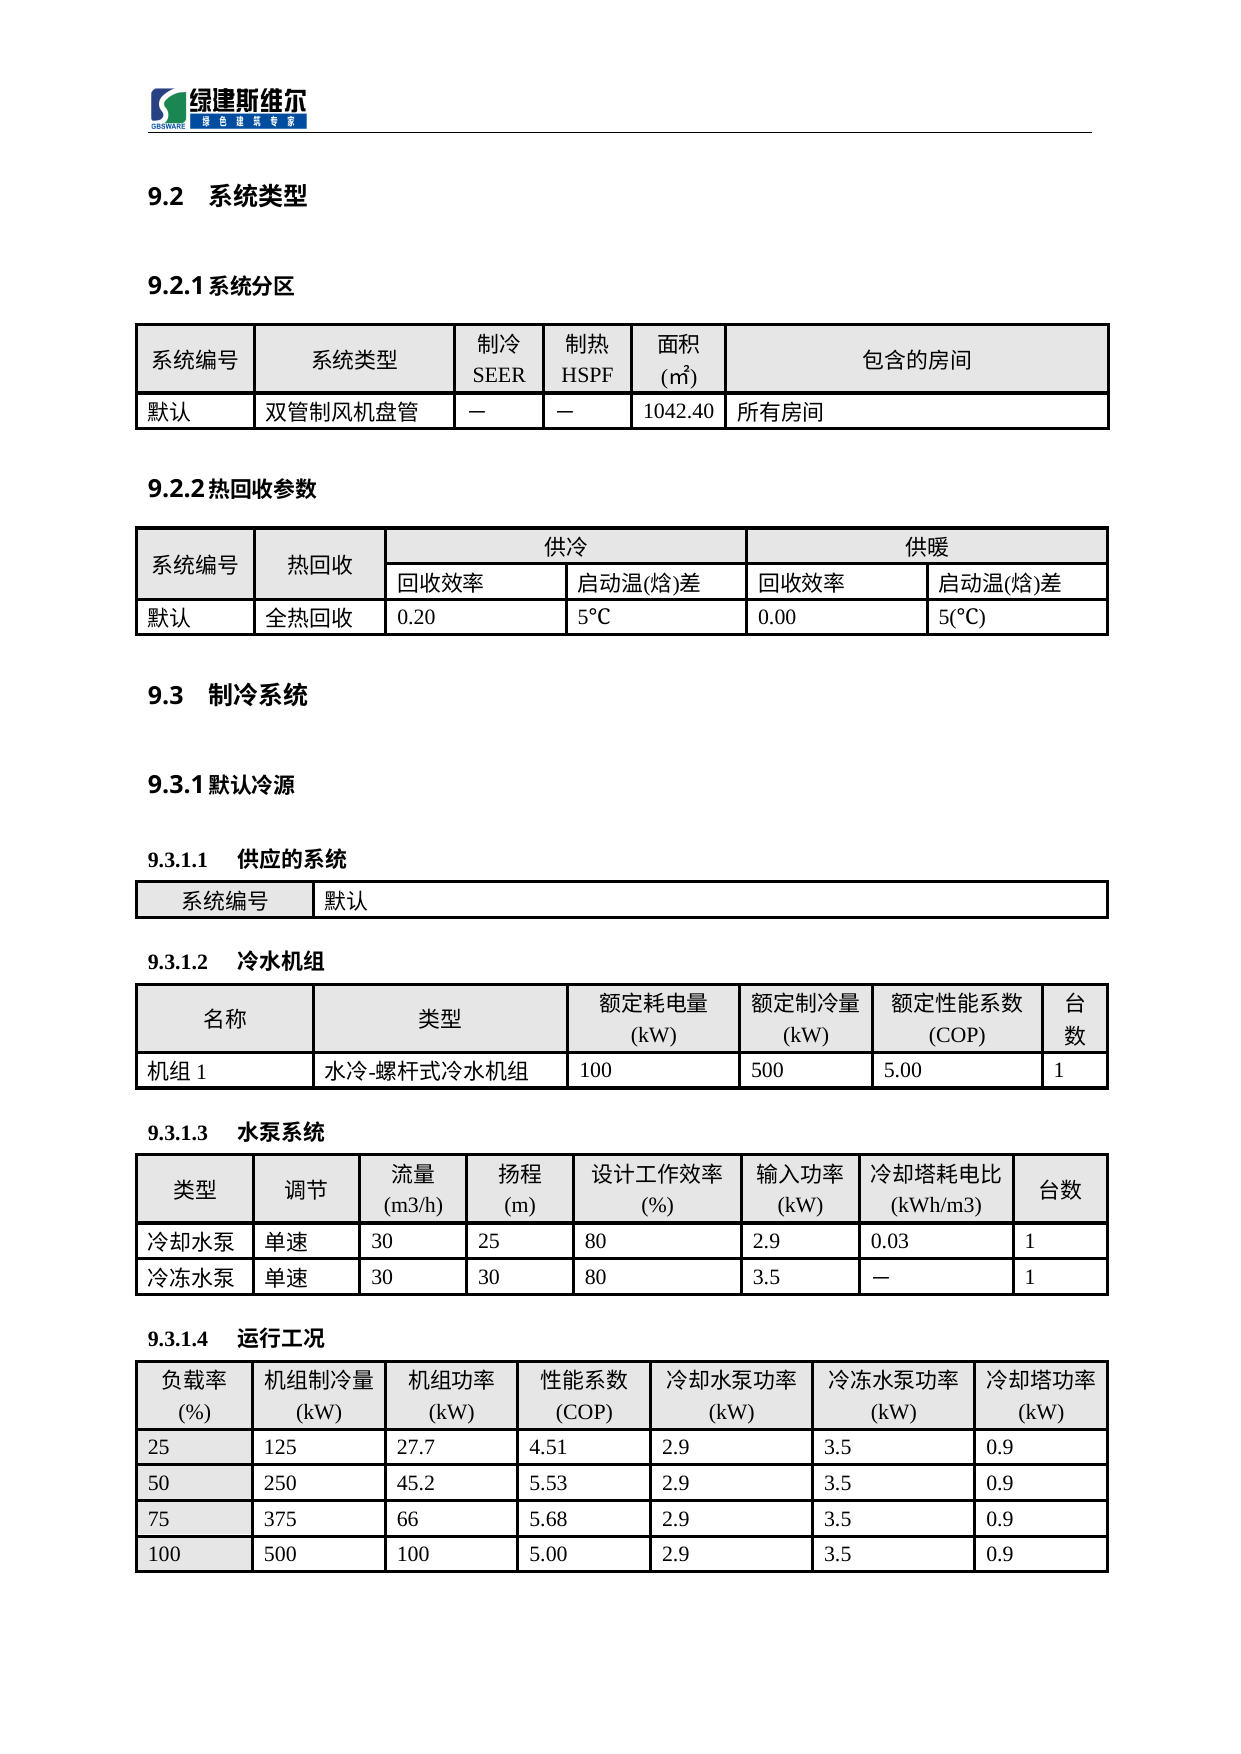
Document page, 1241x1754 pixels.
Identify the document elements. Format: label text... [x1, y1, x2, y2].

table_cell 回收效率 [387, 565, 565, 598]
table_cell 4.51 [519, 1431, 649, 1463]
table_cell 0.20 [387, 601, 565, 633]
table_cell 2.9 [743, 1225, 858, 1257]
table_cell 0.03 [861, 1225, 1012, 1257]
table_header 台数 [1015, 1156, 1106, 1221]
table_header 制冷 SEER [456, 326, 542, 391]
table_cell 冷却水泵 [138, 1225, 252, 1257]
table_cell 0.9 [976, 1538, 1106, 1570]
table_cell 45.2 [387, 1466, 516, 1499]
table_header 输入功率 (kW) [743, 1156, 858, 1221]
table_cell 5(℃) [929, 601, 1106, 633]
table_header 额定性能系数 (COP) [874, 986, 1041, 1051]
table_header 额定制冷量 (kW) [741, 986, 871, 1051]
table_header 额定耗电量 (kW) [569, 986, 738, 1051]
table_header 包含的房间 [727, 326, 1107, 391]
table_cell 单速 [255, 1225, 358, 1257]
table_header 名称 [138, 986, 312, 1051]
table_header 类型 [315, 986, 566, 1051]
table_cell 2.9 [652, 1466, 811, 1499]
table_cell 30 [361, 1225, 465, 1257]
table_cell － [456, 395, 542, 427]
table_cell 1 [1015, 1225, 1106, 1257]
table_header 冷却塔功率 (kW) [976, 1363, 1106, 1428]
table_header 扬程 (m) [468, 1156, 572, 1221]
table_cell 66 [387, 1502, 516, 1534]
subtitle 供应的系统 [148, 841, 1092, 874]
table_cell 3.5 [814, 1538, 973, 1570]
table_header 供暖 [748, 530, 1106, 562]
table_header 制热 HSPF [545, 326, 630, 391]
table_header 冷冻水泵功率 (kW) [814, 1363, 973, 1428]
table_header 面积(㎡) [633, 326, 724, 391]
table_header 冷却水泵功率 (kW) [652, 1363, 811, 1428]
table_header 热回收 [256, 530, 384, 598]
table_cell 80 [575, 1260, 740, 1293]
table_cell 默认 [138, 395, 253, 427]
table_cell 1 [1015, 1260, 1106, 1293]
table_cell 100 [138, 1538, 251, 1570]
table_cell 冷冻水泵 [138, 1260, 252, 1293]
table_cell 3.5 [814, 1502, 973, 1534]
table_header 流量 (m3/h) [361, 1156, 465, 1221]
table_cell － [545, 395, 630, 427]
table_header 冷却塔耗电比 (kWh/m3) [861, 1156, 1012, 1221]
subtitle 系统分区 [148, 252, 1092, 317]
table_cell 3.5 [814, 1466, 973, 1499]
table_cell 默认 [138, 601, 253, 633]
table_cell 2.9 [652, 1431, 811, 1463]
table_cell 启动温(焓)差 [568, 565, 745, 598]
table_cell 机组1 [138, 1054, 312, 1086]
table_cell 5.00 [519, 1538, 649, 1570]
table_header 默认 [315, 883, 1106, 916]
table_cell 25 [468, 1225, 572, 1257]
table_header 类型 [138, 1156, 252, 1221]
table_header 调节 [255, 1156, 358, 1221]
table_cell 5.68 [519, 1502, 649, 1534]
table_header 系统编号 [138, 883, 312, 916]
table_cell 回收效率 [748, 565, 926, 598]
table_cell 0.00 [748, 601, 926, 633]
table_cell 27.7 [387, 1431, 516, 1463]
table_cell 30 [361, 1260, 465, 1293]
subtitle 热回收参数 [148, 455, 1092, 520]
table_header 供冷 [387, 530, 745, 562]
table_cell 1 [1044, 1054, 1106, 1086]
table_cell 5℃ [568, 601, 745, 633]
table_cell 80 [575, 1225, 740, 1257]
table_cell 500 [254, 1538, 384, 1570]
subtitle 系统类型 [148, 162, 1092, 227]
table_header 系统编号 [138, 326, 253, 391]
subtitle 默认冷源 [148, 751, 1092, 816]
table_header 性能系数 (COP) [519, 1363, 649, 1428]
table_cell 0.9 [976, 1431, 1106, 1463]
table_cell 1042.40 [633, 395, 724, 427]
table_cell 2.9 [652, 1538, 811, 1570]
table_cell 单速 [255, 1260, 358, 1293]
table_header 台数 [1044, 986, 1106, 1051]
table_cell 3.5 [743, 1260, 858, 1293]
subtitle 制冷系统 [148, 661, 1092, 726]
table_cell 5.00 [874, 1054, 1041, 1086]
subtitle 运行工况 [148, 1321, 1092, 1353]
table_cell 500 [741, 1054, 871, 1086]
table_cell 3.5 [814, 1431, 973, 1463]
table_cell 水冷-螺杆式冷水机组 [315, 1054, 566, 1086]
table_cell 250 [254, 1466, 384, 1499]
table_cell 50 [138, 1466, 251, 1499]
table_cell 全热回收 [256, 601, 384, 633]
picture [147, 88, 308, 130]
table_header 机组制冷量 (kW) [254, 1363, 384, 1428]
table_cell 100 [387, 1538, 516, 1570]
table_header 系统类型 [256, 326, 453, 391]
table_cell 75 [138, 1502, 251, 1534]
table_cell － [861, 1260, 1012, 1293]
table_cell 30 [468, 1260, 572, 1293]
table_cell 5.53 [519, 1466, 649, 1499]
table_header 负载率 (%) [138, 1363, 251, 1428]
table_cell 0.9 [976, 1466, 1106, 1499]
table_header 机组功率 (kW) [387, 1363, 516, 1428]
table_cell 启动温(焓)差 [929, 565, 1106, 598]
table_cell 0.9 [976, 1502, 1106, 1534]
table_cell 所有房间 [727, 395, 1107, 427]
table_cell 2.9 [652, 1502, 811, 1534]
table_cell 375 [254, 1502, 384, 1534]
table_cell 100 [569, 1054, 738, 1086]
table_cell 25 [138, 1431, 251, 1463]
table_cell 双管制风机盘管 [256, 395, 453, 427]
table_cell 125 [254, 1431, 384, 1463]
subtitle 冷水机组 [148, 944, 1092, 976]
table_header 设计工作效率(%) [575, 1156, 740, 1221]
subtitle 水泵系统 [148, 1114, 1092, 1147]
table_header 系统编号 [138, 530, 253, 598]
